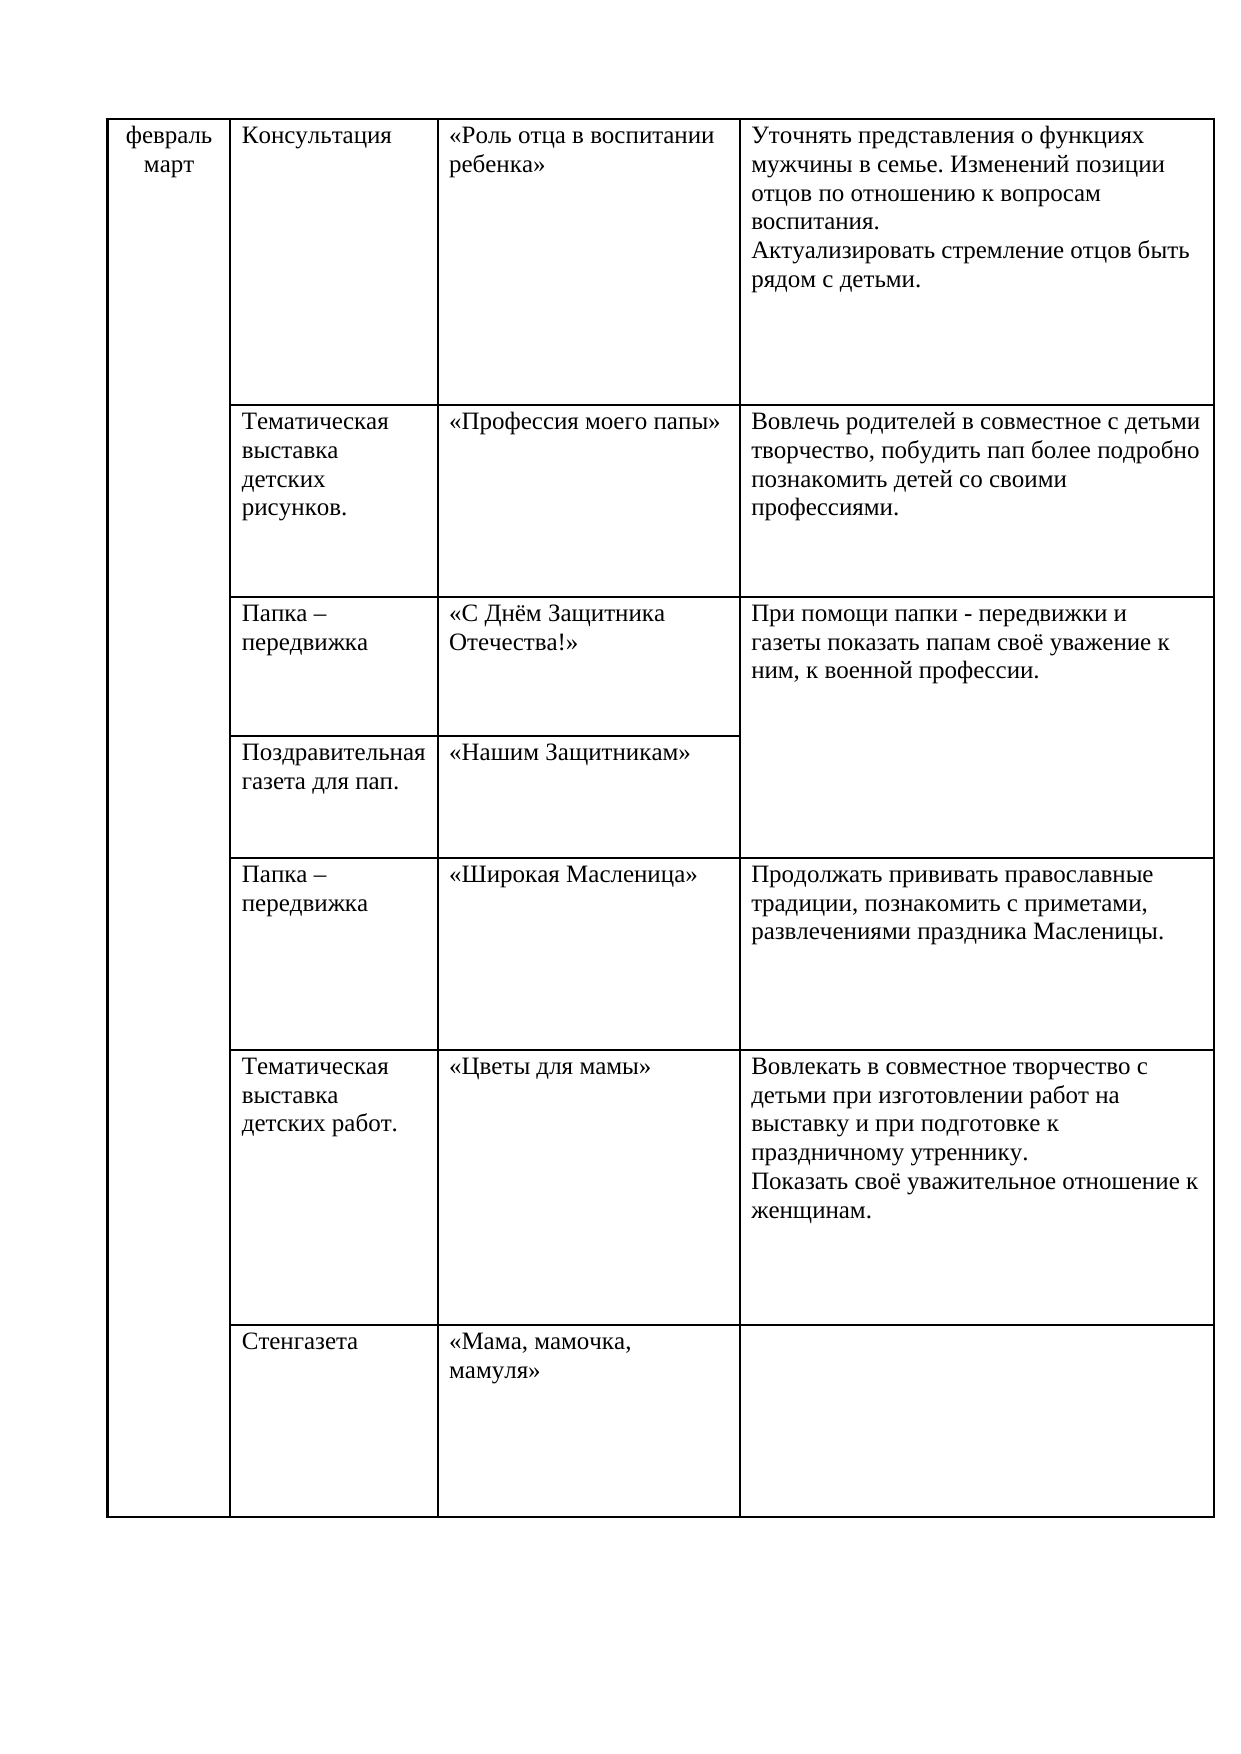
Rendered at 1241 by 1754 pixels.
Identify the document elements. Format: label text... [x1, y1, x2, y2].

table_cell При помощи папки - передвижки и газеты показать папам своё уважение к ним, к военной профессии. [741, 598, 1213, 857]
table_cell «С Днём Защитника Отечества!» [439, 598, 739, 735]
table_cell «Роль отца в воспитании ребенка» [439, 120, 739, 404]
table_cell Продолжать прививать православные традиции, познакомить с приметами, развлечениями праздника Масленицы. [741, 859, 1213, 1049]
table_cell «Профессия моего папы» [439, 406, 739, 596]
table_cell Поздравительная газета для пап. [231, 737, 437, 857]
table_cell Тематическая выставка детских рисунков. [231, 406, 437, 596]
table_cell февраль март [109, 120, 229, 1516]
table_cell Вовлечь родителей в совместное с детьми творчество, побудить пап более подробно познакомить детей со своими профессиями. [741, 406, 1213, 596]
table_cell Стенгазета [231, 1326, 437, 1516]
table_cell Консультация [231, 120, 437, 404]
table_cell «Широкая Масленица» [439, 859, 739, 1049]
table_cell «Цветы для мамы» [439, 1051, 739, 1324]
table_cell «Мама, мамочка, мамуля» [439, 1326, 739, 1516]
table_cell Тематическая выставка детских работ. [231, 1051, 437, 1324]
table_cell «Нашим Защитникам» [439, 737, 739, 857]
table_cell Папка – передвижка [231, 598, 437, 735]
table_cell Папка – передвижка [231, 859, 437, 1049]
table_cell Вовлекать в совместное творчество с детьми при изготовлении работ на выставку и при подготовке к праздничному утреннику. Показать своё уважительное отношение к женщинам. [741, 1051, 1213, 1324]
table_cell Уточнять представления о функциях мужчины в семье. Изменений позиции отцов по отношению к вопросам воспитания. Актуализировать стремление отцов быть рядом с детьми. [741, 120, 1213, 404]
table_cell [741, 1326, 1213, 1516]
